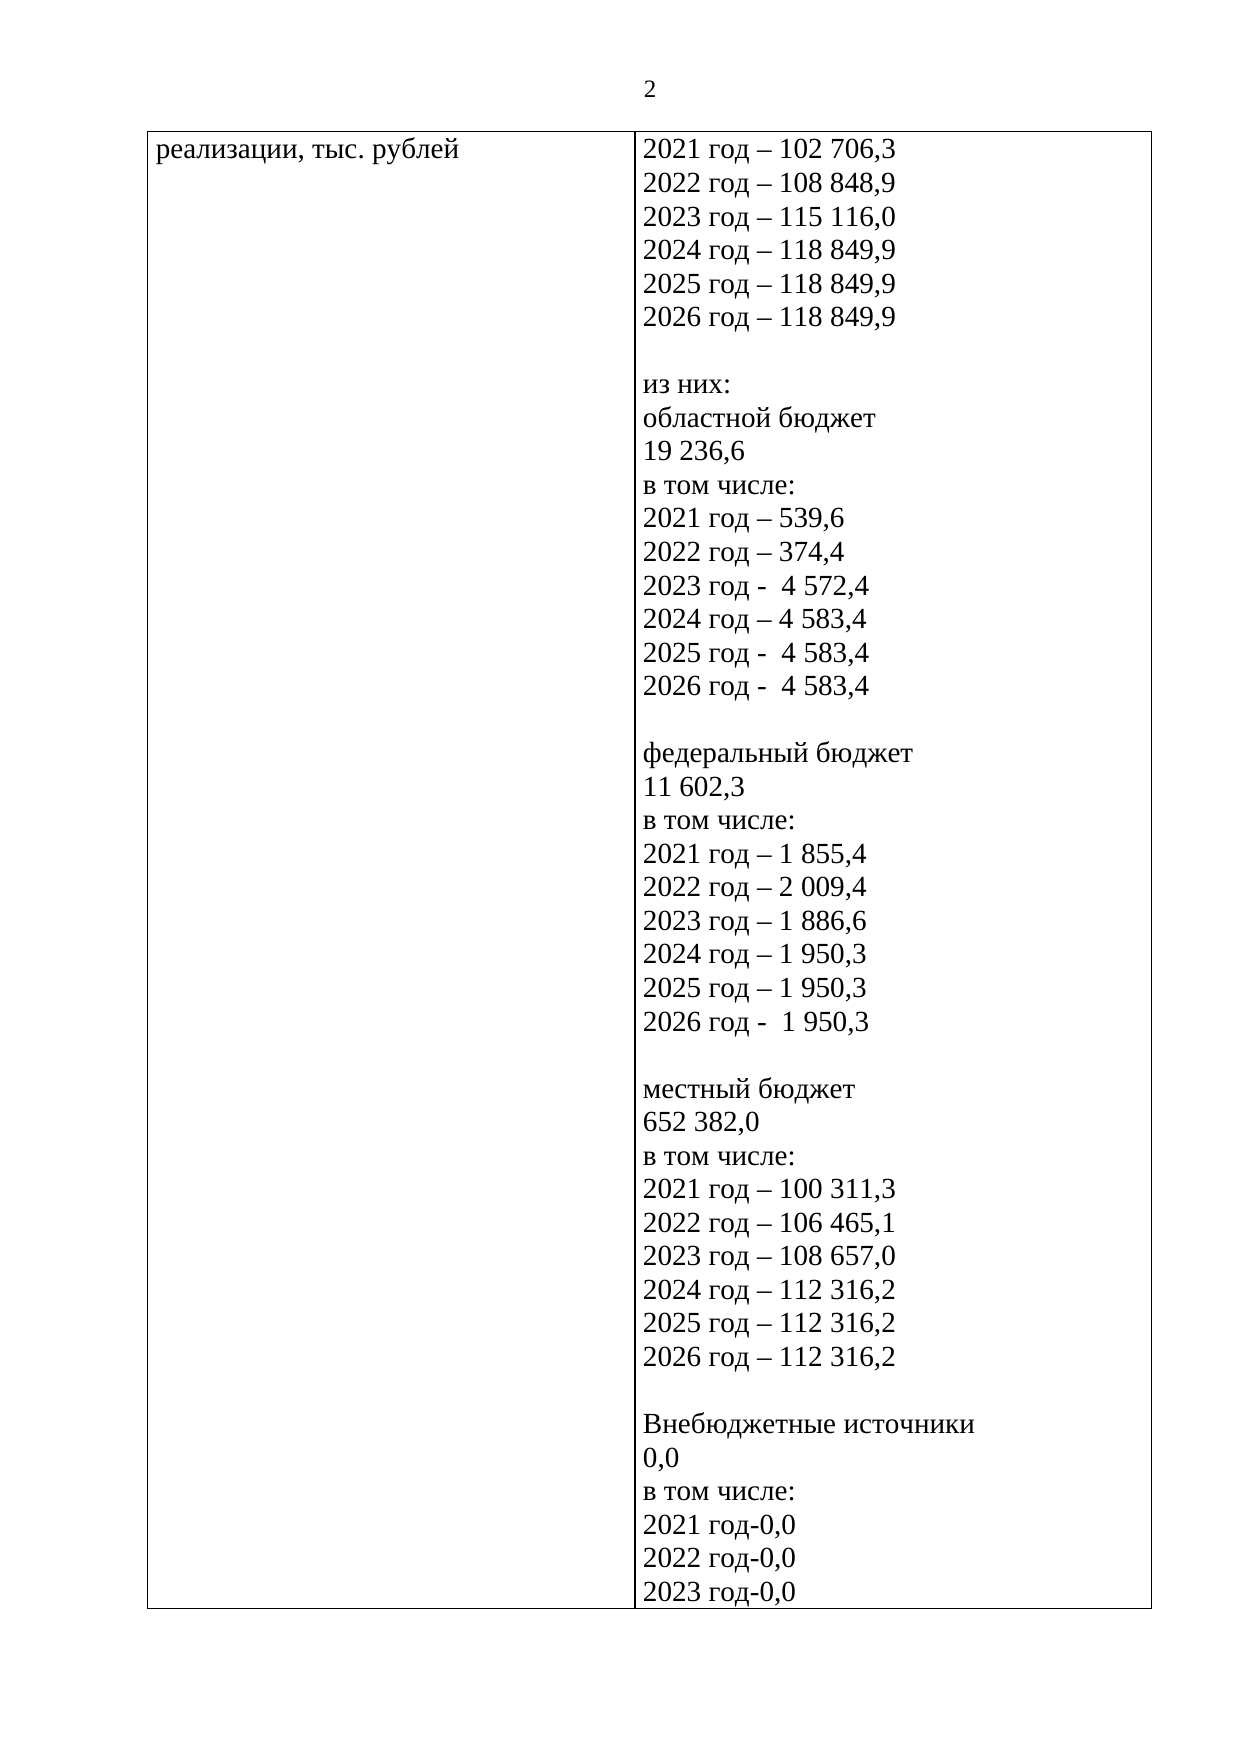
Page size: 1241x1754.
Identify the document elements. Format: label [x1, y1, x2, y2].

table_header [636, 132, 1151, 1607]
table_header [148, 132, 634, 1607]
